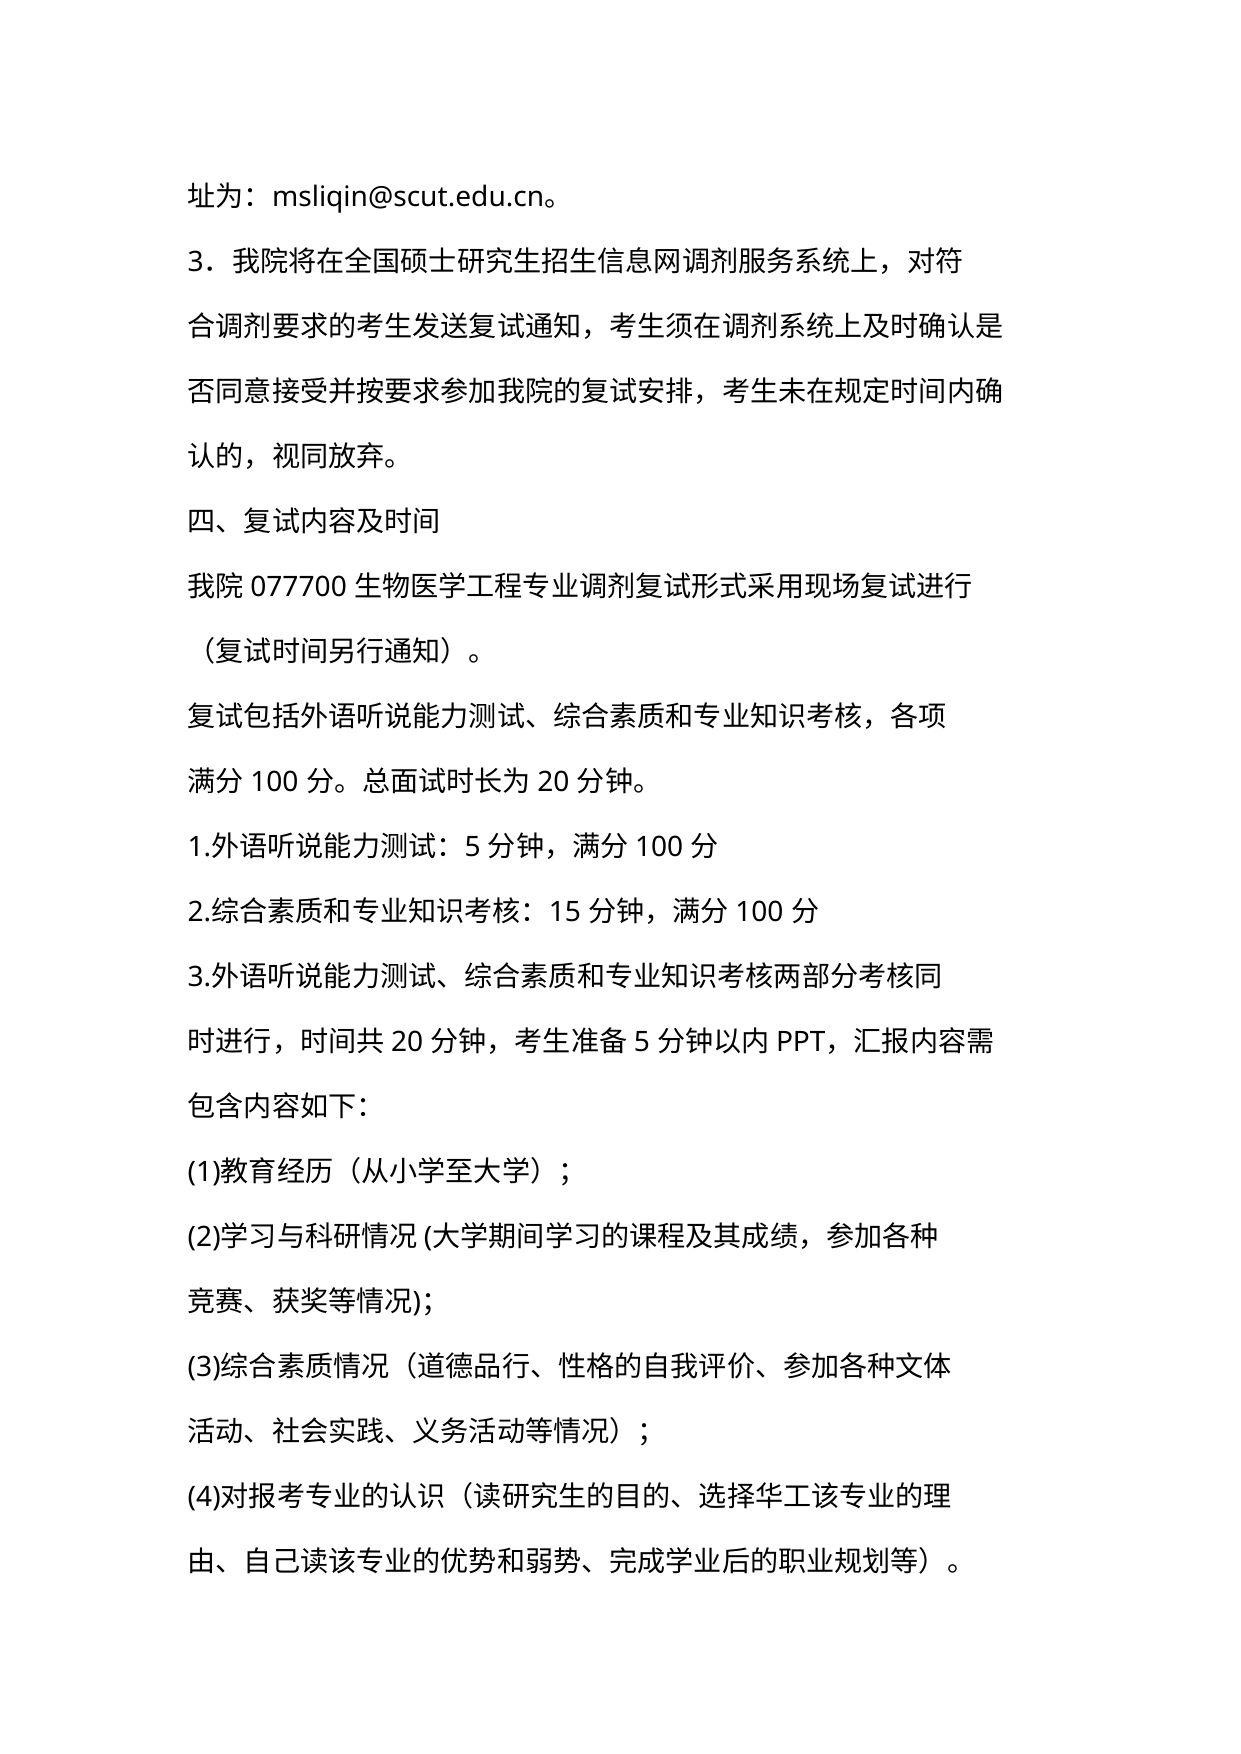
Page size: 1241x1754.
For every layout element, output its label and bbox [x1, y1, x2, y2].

text [187, 162, 1053, 1462]
text [187, 1462, 1053, 1592]
